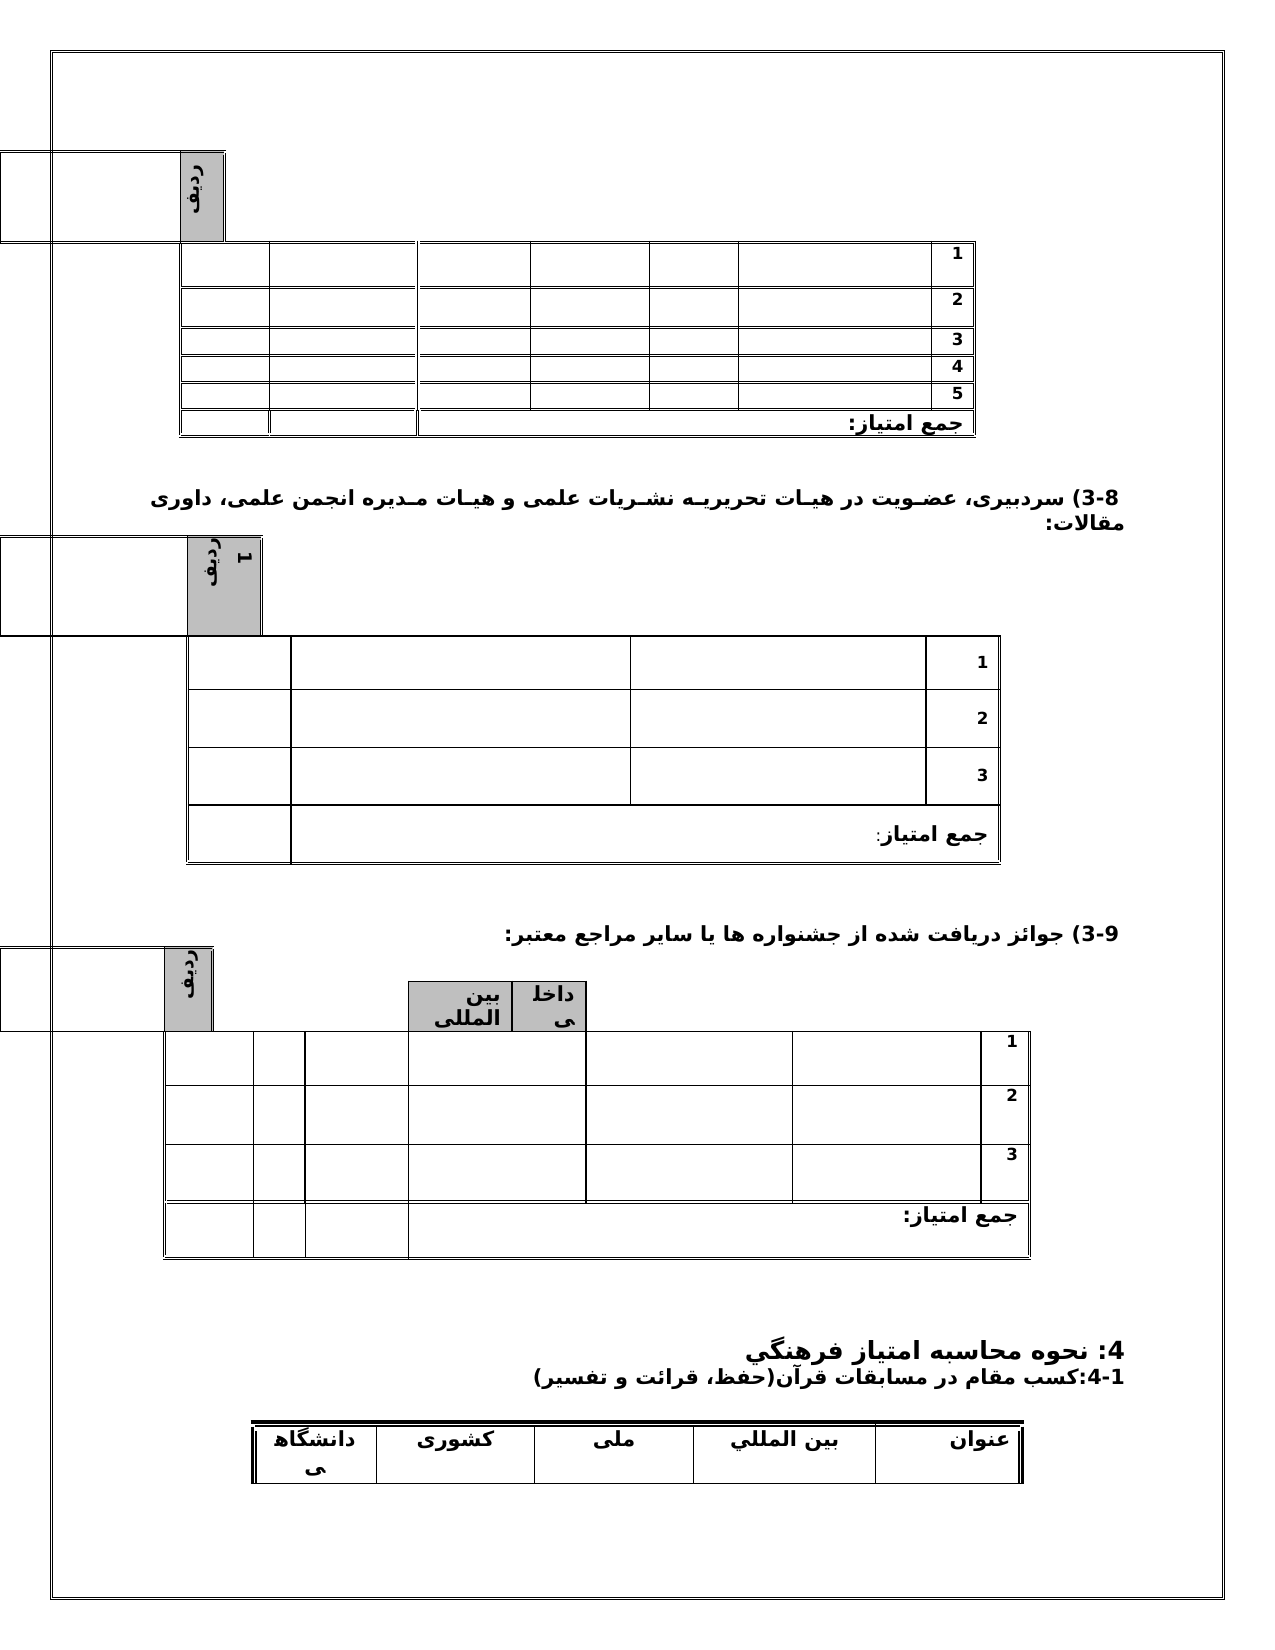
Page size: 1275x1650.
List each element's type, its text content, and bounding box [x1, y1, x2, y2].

table_cell [270, 241, 417, 286]
table_cell [180, 408, 269, 435]
table_cell [409, 1032, 585, 1084]
table_cell [409, 1145, 585, 1200]
table_cell [254, 1086, 304, 1143]
table_cell [409, 1086, 585, 1143]
table_cell [650, 384, 738, 408]
table_header عنوان [876, 1424, 1021, 1483]
table_cell [631, 690, 925, 746]
table_cell [306, 1145, 408, 1200]
table_cell [739, 329, 931, 353]
table_cell [739, 357, 931, 381]
table_cell [254, 1145, 304, 1200]
table_header کشوری [377, 1427, 534, 1483]
table_cell [292, 690, 630, 746]
table_cell [166, 1032, 253, 1084]
table_cell [650, 329, 738, 353]
table_cell [631, 748, 925, 804]
table_cell [188, 806, 290, 862]
table_cell [650, 289, 738, 326]
table_cell 3 [982, 1145, 1028, 1200]
table_cell [182, 357, 269, 381]
table_cell [739, 289, 931, 326]
table_cell [650, 357, 738, 381]
table_cell [531, 329, 649, 353]
table_cell [269, 408, 417, 435]
table_cell 2 [927, 690, 998, 746]
table_cell [531, 384, 649, 408]
table_cell [254, 1032, 304, 1084]
table_cell 1 [927, 637, 998, 689]
table_cell [418, 326, 530, 353]
table_cell 4 [932, 357, 973, 381]
table_cell 1 [932, 244, 973, 286]
table_cell جمع امتیاز: [292, 806, 1000, 862]
table_cell [531, 357, 649, 381]
table_cell [531, 244, 649, 286]
table_cell [166, 1086, 253, 1143]
table_header رديف 1 [188, 538, 261, 635]
table_cell [166, 1145, 253, 1200]
table_cell [182, 329, 269, 353]
text 4-1:كسب مقام در مسابقات قرآن(حفظ، قرائت و تفسير) [150, 1365, 1125, 1389]
table_cell [650, 244, 738, 286]
table_cell 1 [982, 1032, 1028, 1084]
table_cell [587, 1086, 792, 1143]
table_cell [306, 1032, 408, 1084]
table_cell [270, 381, 417, 408]
text 3-8) سردبیری، عضویت در هیات تحریریه نشریات علمی و هیات مدیره انجمن علمی، داوری مقالات: [150, 486, 1125, 535]
table_cell [793, 1086, 980, 1143]
table_cell 5 [932, 384, 973, 408]
table_cell [793, 1032, 980, 1084]
table_cell 3 [932, 329, 973, 353]
table_header دانشگاهی [254, 1424, 376, 1483]
table_cell [418, 286, 530, 326]
table_cell [292, 748, 630, 804]
table_cell [418, 381, 530, 408]
table_cell [182, 289, 269, 326]
table_cell [739, 244, 931, 286]
table_header رديف [181, 153, 224, 241]
table_cell [631, 637, 925, 689]
table_cell [165, 1204, 253, 1257]
table_cell [587, 1032, 792, 1084]
table_cell 3 [927, 748, 998, 804]
table_cell [306, 1086, 408, 1143]
table_cell [292, 637, 630, 689]
table_cell جمع امتياز: [418, 408, 975, 435]
table_cell [270, 286, 417, 326]
table_cell [306, 1204, 408, 1257]
table_header بين المللي [694, 1427, 875, 1483]
table_cell [254, 1204, 305, 1257]
table_cell [189, 690, 290, 746]
table_cell 2 [932, 289, 973, 326]
table_cell داخلی [513, 982, 585, 1031]
table_cell [270, 326, 417, 353]
table_header رديف 1 [165, 947, 213, 1031]
table_cell [182, 244, 269, 286]
text 4: نحوه محاسبه امتياز فرهنگي [150, 1336, 1125, 1365]
table_cell [587, 1145, 792, 1200]
table_cell [793, 1145, 980, 1200]
table_cell [418, 354, 530, 381]
table_header ملی [535, 1427, 693, 1483]
table_cell بین المللی [409, 982, 511, 1031]
table_cell [189, 637, 290, 689]
table_cell [739, 384, 931, 408]
table_cell [418, 241, 530, 286]
text 3-9) جوائز دریافت شده از جشنواره ها یا سایر مراجع معتبر: [150, 922, 1125, 946]
table_cell [270, 354, 417, 381]
table_cell [531, 289, 649, 326]
table_cell [189, 748, 290, 804]
table_cell 2 [982, 1086, 1028, 1143]
table_cell [182, 384, 269, 408]
table_cell جمع امتياز: [409, 1204, 1029, 1257]
